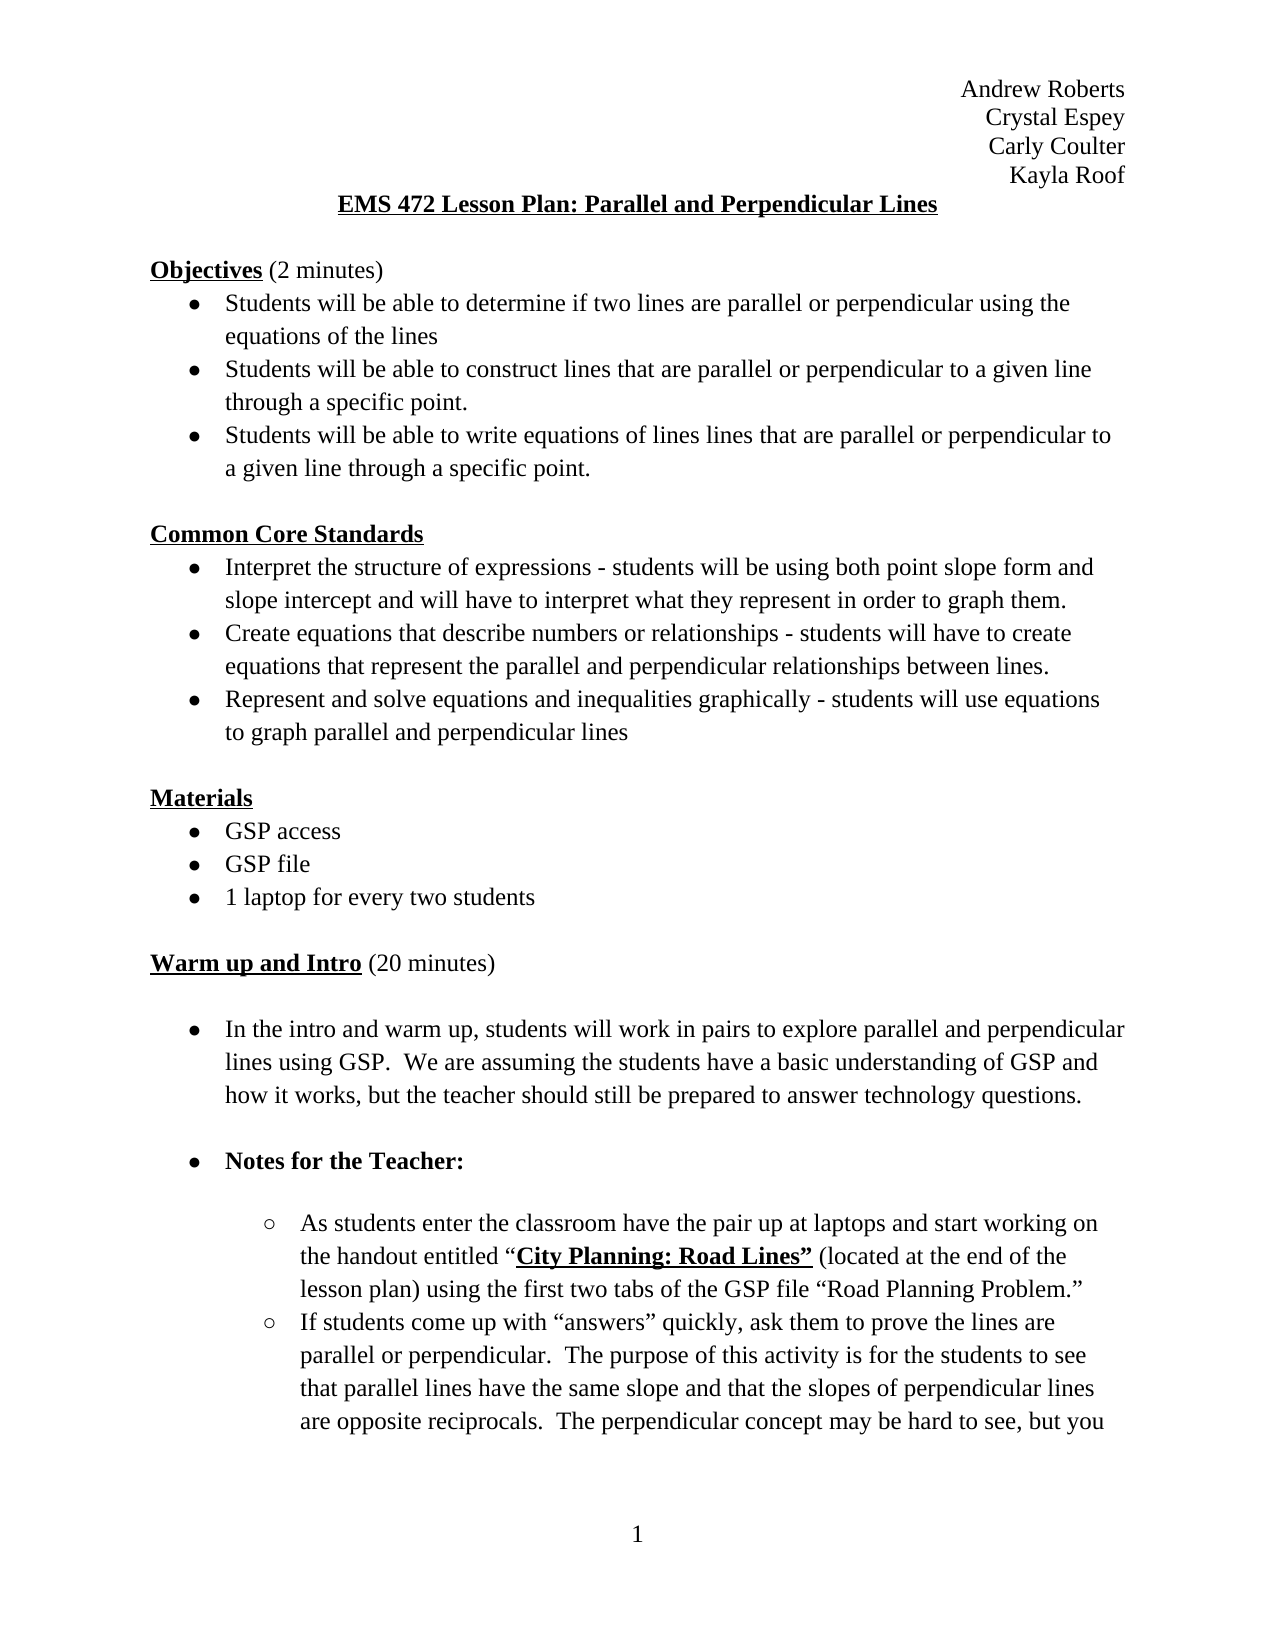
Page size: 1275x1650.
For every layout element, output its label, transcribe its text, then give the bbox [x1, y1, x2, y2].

list Students will be able to construct lines that are parallel or perpendicular to a given line through a specific point. [187, 354, 1125, 416]
list Students will be able to determine if two lines are parallel or perpendicular using the equations of the lines [187, 288, 1125, 349]
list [262, 1307, 1125, 1435]
list In the intro and warm up, students will work in pairs to explore parallel and perpendicular lines using GSP. We are assuming the students have a basic understanding of GSP and how it works, but the teacher should still be prepared to answer technology questions. [187, 1014, 1125, 1109]
list Notes for the Teacher: [187, 1146, 1125, 1175]
list 1 laptop for every two students [187, 882, 1125, 911]
list GSP file [187, 849, 1125, 878]
text Materials [150, 783, 1125, 812]
text Objectives (2 minutes) [150, 255, 1125, 283]
list Create equations that describe numbers or relationships - students will have to create equations that represent the parallel and perpendicular relationships between lines. [187, 618, 1125, 680]
text Common Core Standards [150, 519, 1125, 548]
text EMS 472 Lesson Plan: Parallel and Perpendicular Lines [150, 189, 1125, 217]
list As students enter the classroom have the pair up at laptops and start working on the handout entitled “City Planning: Road Lines” (located at the end of the lesson plan) using the first two tabs of the GSP file “Road Planning Problem.” [262, 1208, 1125, 1303]
list Represent and solve equations and inequalities graphically - students will use equations to graph parallel and perpendicular lines [187, 684, 1125, 746]
text Warm up and Intro (20 minutes) [150, 948, 1125, 977]
list Interpret the structure of expressions - students will be using both point slope form and slope intercept and will have to interpret what they represent in order to graph them. [187, 552, 1125, 614]
list GSP access [187, 816, 1125, 845]
list Students will be able to write equations of lines lines that are parallel or perpendicular to a given line through a specific point. [187, 420, 1125, 482]
